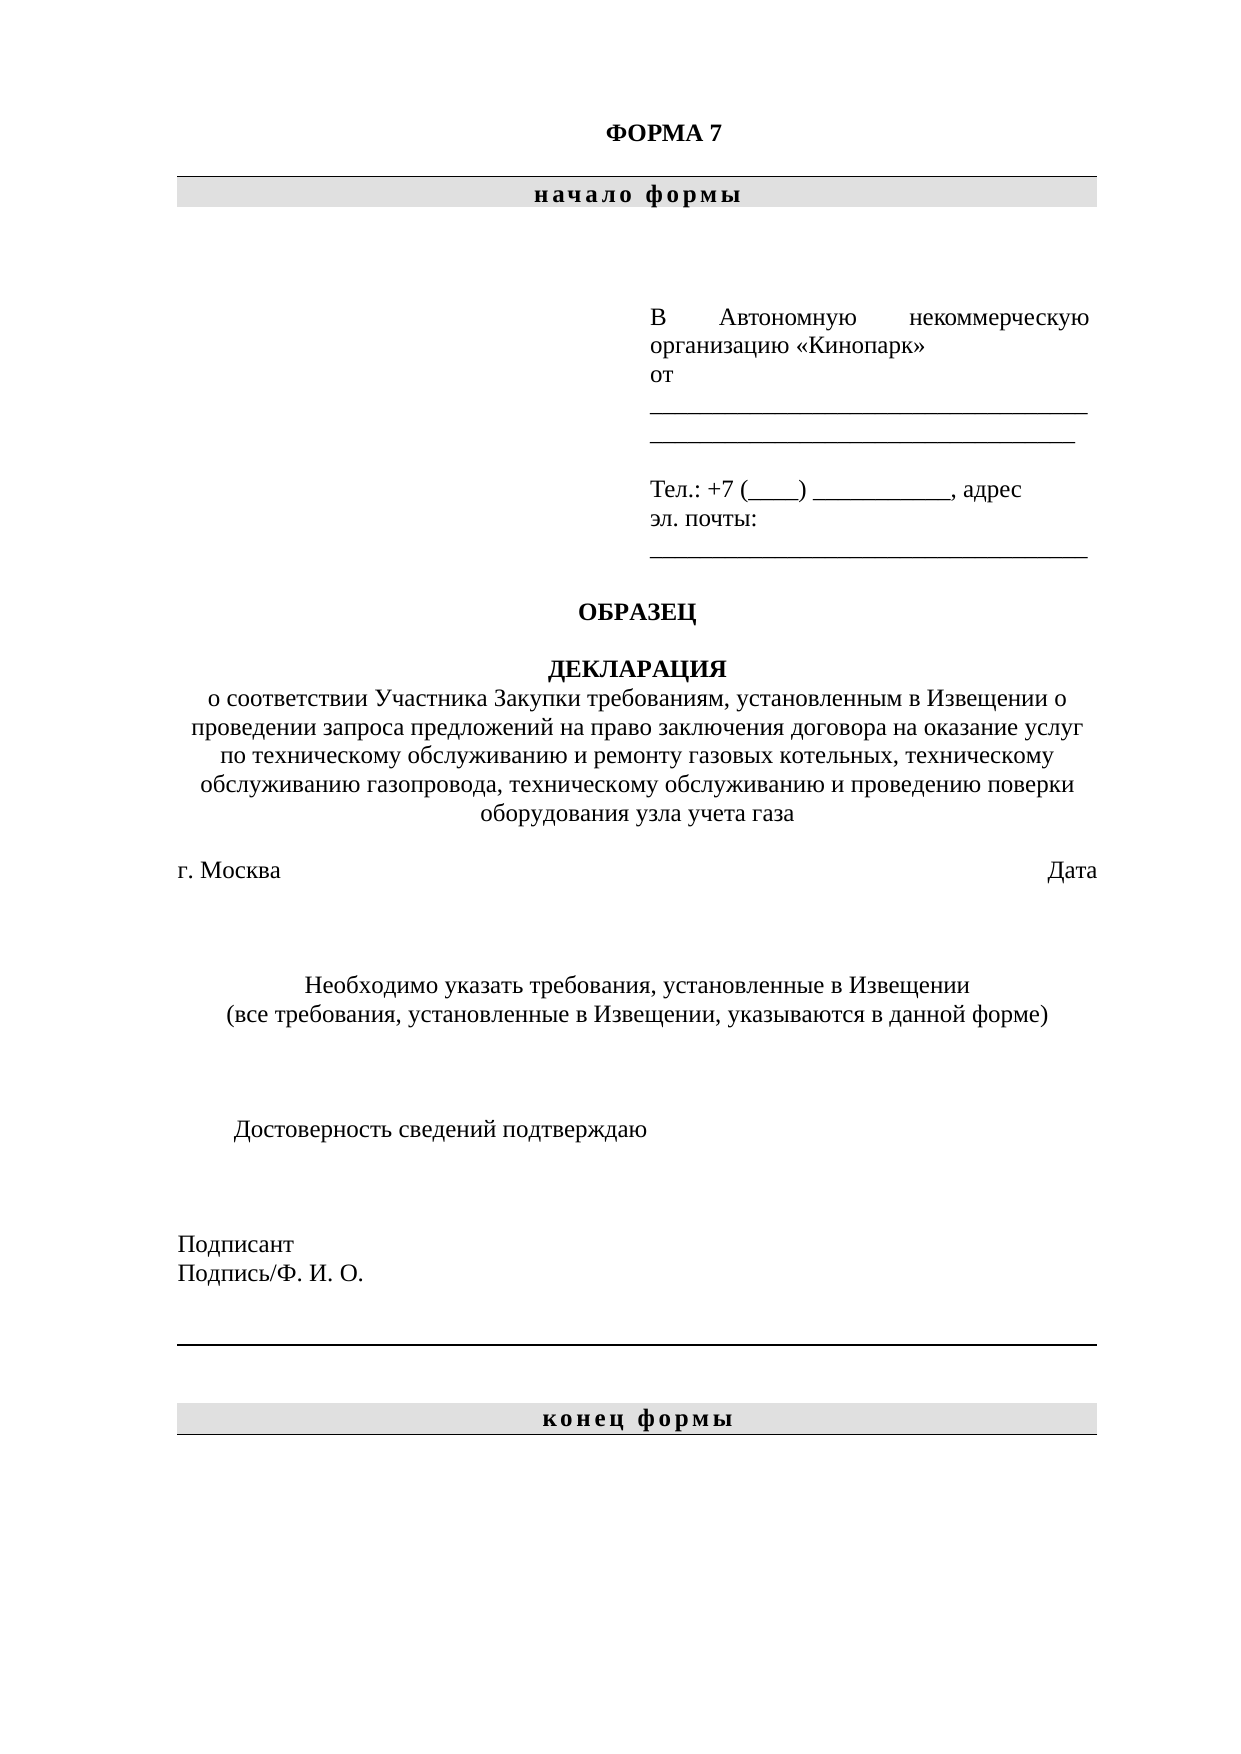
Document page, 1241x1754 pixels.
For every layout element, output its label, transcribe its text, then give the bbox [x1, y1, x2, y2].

table_header В Автономную некоммерческую организацию «Кинопарк» от _____________________________________________________________________ Тел.: +7 (____) ___________, адрес эл. почты: ___________________________________ [177, 294, 1152, 597]
text начало формы [177, 177, 1097, 207]
text Подписант Подпись/Ф. И. О. [177, 1229, 1097, 1287]
text (все требования, установленные в Извещении, указываются в данной форме) [177, 999, 1097, 1028]
text ФОРМА 7 [177, 118, 1150, 147]
table_header Дата [667, 856, 1152, 884]
table_header г. Москва [177, 856, 667, 884]
text Необходимо указать требования, установленные в Извещении [177, 971, 1097, 999]
text конец формы [177, 1403, 1097, 1434]
text Достоверность сведений подтверждаю [177, 1114, 1097, 1143]
text ДЕКЛАРАЦИЯ [177, 654, 1097, 683]
text о соответствии Участника Закупки требованиям, установленным в Извещении о проведении запроса предложений на право заключения договора на оказание услуг по техническому обслуживанию и ремонту газовых котельных, техническому обслуживанию газопровода, техническому обслуживанию и проведению поверки оборудования узла учета газа [177, 683, 1097, 827]
text ОБРАЗЕЦ [177, 597, 1097, 626]
